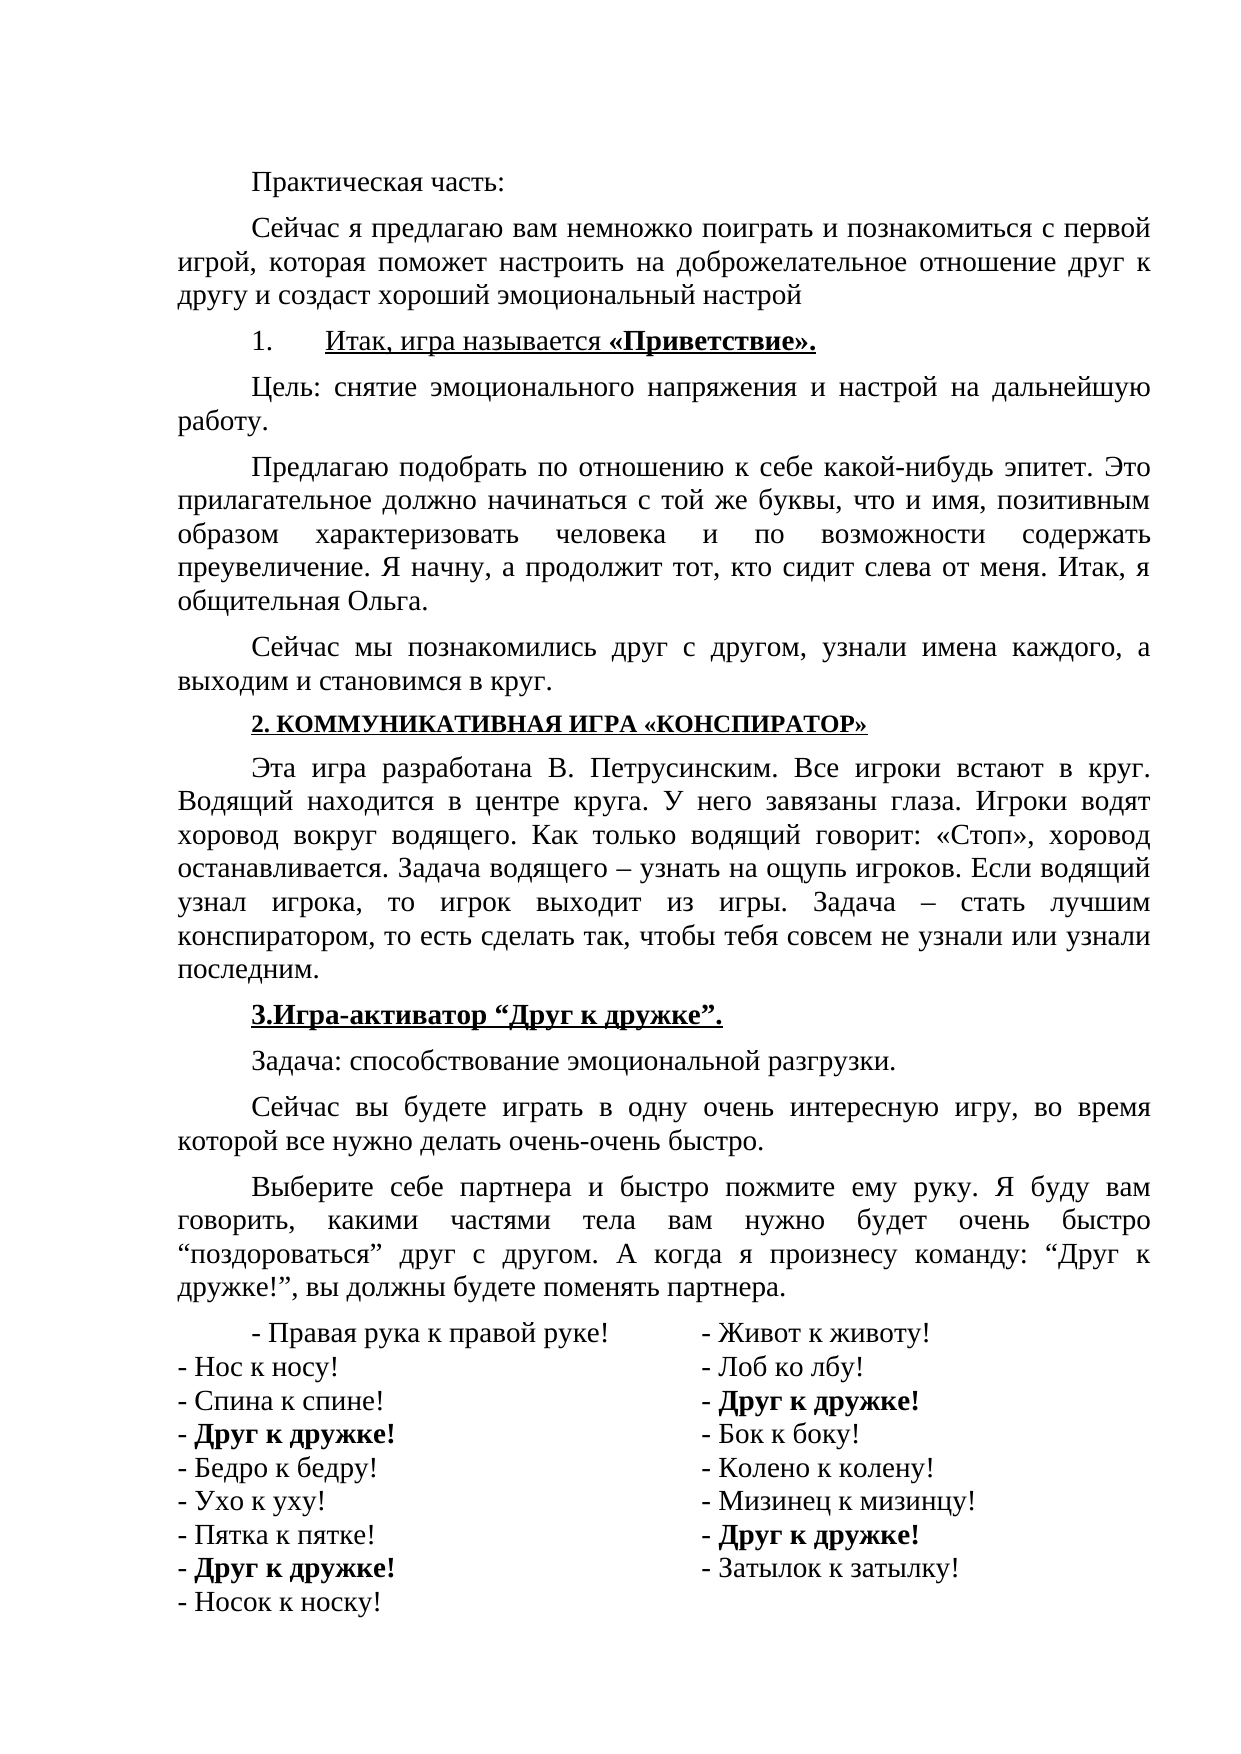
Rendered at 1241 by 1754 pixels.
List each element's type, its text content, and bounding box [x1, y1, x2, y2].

text Практическая часть: [177, 164, 1152, 198]
text Предлагаю подобрать по отношению к себе какой-нибудь эпитет. Это прилагательное должно начинаться с той же буквы, что и имя, позитивным образом характеризовать человека и по возможности содержать преувеличение. Я начну, а продолжит тот, кто сидит слева от меня. Итак, я общительная Ольга. [177, 449, 1152, 617]
text Сейчас мы познакомились друг с другом, узнали имена каждого, а выходим и становимся в круг. [177, 629, 1152, 696]
text Выберите себе партнера и быстро пожмите ему руку. Я буду вам говорить, какими частями тела вам нужно будет очень быстро “поздороваться” друг с другом. А когда я произнесу команду: “Друг к дружке!”, вы должны будете поменять партнера. [177, 1169, 1152, 1303]
text Сейчас вы будете играть в одну очень интересную игру, во время которой все нужно делать очень-очень быстро. [177, 1089, 1152, 1156]
text Цель: снятие эмоционального напряжения и настрой на дальнейшую работу. [177, 369, 1152, 436]
text Задача: способствование эмоциональной разгрузки. [177, 1043, 1152, 1077]
text 2. КОММУНИКАТИВНАЯ ИГРА «КОНСПИРАТОР» [177, 709, 1152, 737]
text Сейчас я предлагаю вам немножко поиграть и познакомиться с первой игрой, которая поможет настроить на доброжелательное отношение друг к другу и создаст хороший эмоциональный настрой [177, 210, 1152, 311]
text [177, 1316, 627, 1617]
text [701, 1316, 1152, 1584]
text 3.Игра-активатор “Друг к дружке”. [177, 997, 1152, 1031]
text Эта игра разработана В. Петрусинским. Все игроки встают в круг. Водящий находится в центре круга. У него завязаны глаза. Игроки водят хоровод вокруг водящего. Как только водящий говорит: «Стоп», хоровод останавливается. Задача водящего – узнать на ощупь игроков. Если водящий узнал игрока, то игрок выходит из игры. Задача – стать лучшим конспиратором, то есть сделать так, чтобы тебя совсем не узнали или узнали последним. [177, 750, 1152, 985]
list Итак, игра называется «Приветствие». [177, 323, 1152, 357]
